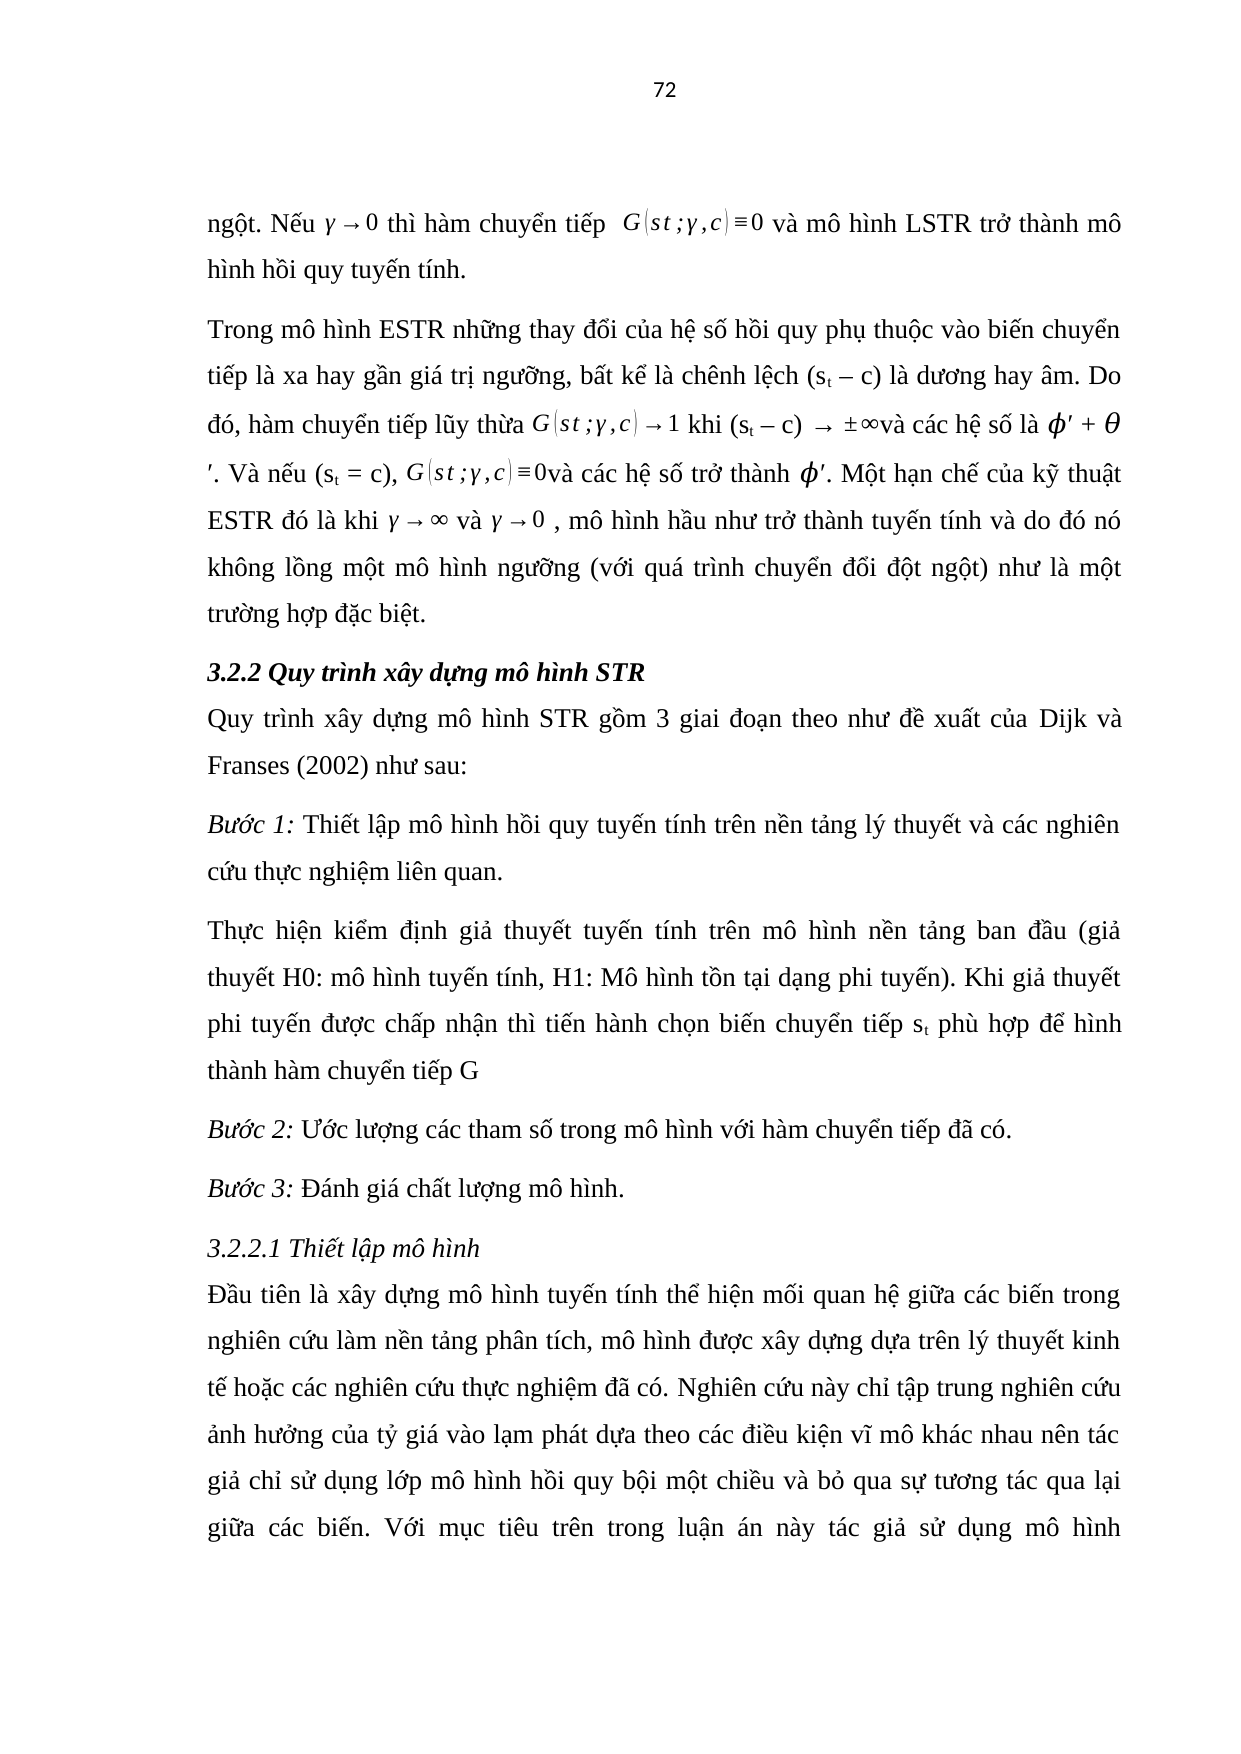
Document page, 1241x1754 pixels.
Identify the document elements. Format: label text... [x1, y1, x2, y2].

text Thực hiện kiểm định giả thuyết tuyến tính trên mô hình nền tảng ban đầu (giả thuyết H0: mô hình tuyến tính, H1: Mô hình tồn tại dạng phi tuyến). Khi giả thuyết phi tuyến được chấp nhận thì tiến hành chọn biến chuyển tiếp st phù hợp để hình thành hàm chuyển tiếp G [207, 914, 1122, 1085]
text Bước 1: Thiết lập mô hình hồi quy tuyến tính trên nền tảng lý thuyết và các nghiên cứu thực nghiệm liên quan. [207, 808, 1122, 886]
subtitle 3.2.2.1 Thiết lập mô hình [207, 1232, 1122, 1263]
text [207, 1278, 1122, 1542]
text Bước 2: Ước lượng các tham số trong mô hình với hàm chuyển tiếp đã có. [207, 1113, 1122, 1144]
text Trong mô hình ESTR những thay đổi của hệ số hồi quy phụ thuộc vào biến chuyển tiếp là xa hay gần giá trị ngưỡng, bất kể là chênh lệch (st – c) là dương hay âm. Do đó, hàm chuyển tiếp lũy thừa khi (st – c) → và các hệ số là 𝜙′ + 𝜃′. Và nếu (st = c), và các hệ số trở thành 𝜙′. Một hạn chế của kỹ thuật ESTR đó là khi và , mô hình hầu như trở thành tuyến tính và do đó nó không lồng một mô hình ngưỡng (với quá trình chuyển đổi đột ngột) như là một trường hợp đặc biệt. [207, 313, 1122, 628]
text Quy trình xây dựng mô hình STR gồm 3 giai đoạn theo như đề xuất của Dijk và Franses (2002) như sau: [207, 703, 1122, 780]
text Bước 3: Đánh giá chất lượng mô hình. [207, 1173, 1122, 1204]
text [207, 207, 1122, 285]
subtitle 3.2.2 Quy trình xây dựng mô hình STR [207, 657, 1122, 688]
